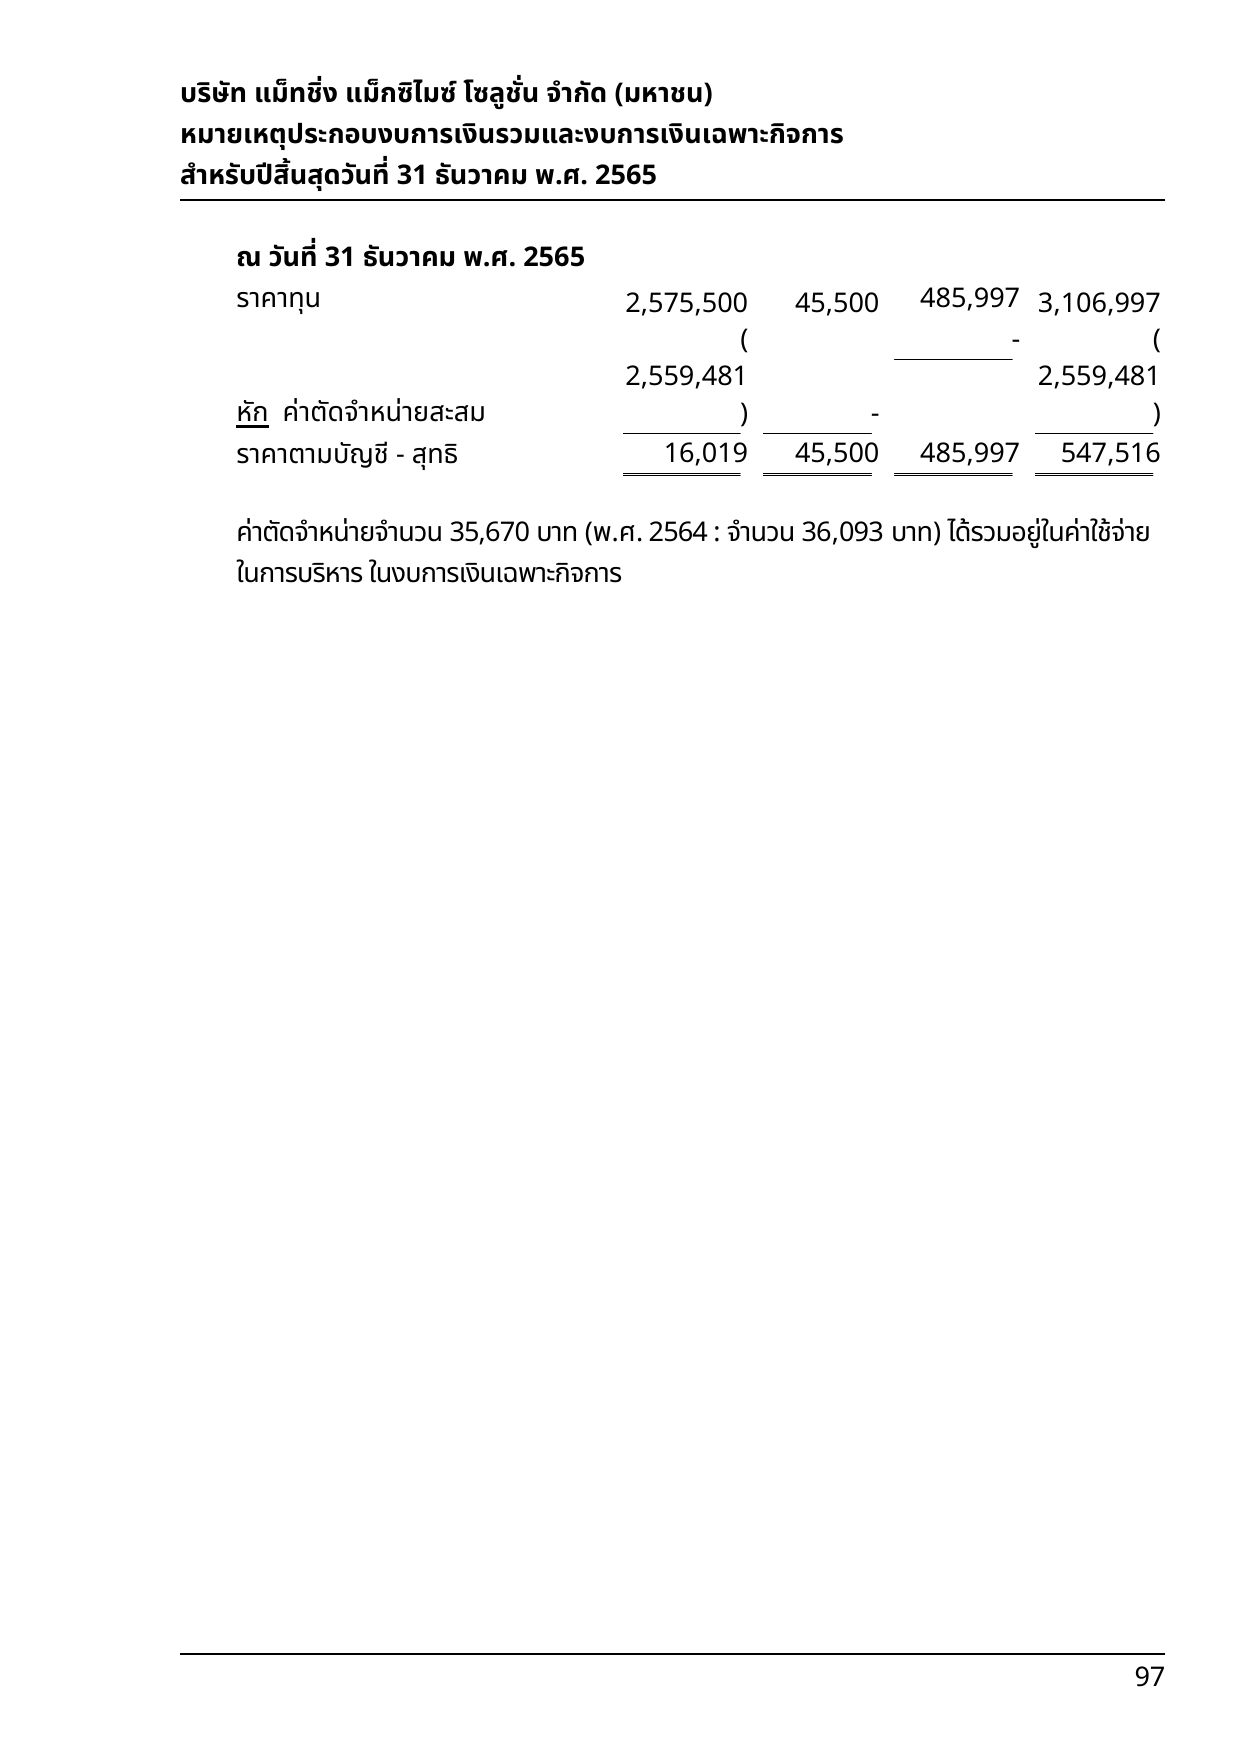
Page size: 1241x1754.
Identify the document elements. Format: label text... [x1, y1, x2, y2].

text ค่าตัดจำหน่ายจำนวน 35,670 บาท (พ.ศ. 2564 : จำนวน 36,093 บาท) ได้รวมอยู่ในค่าใช้จ่ายในการบริหาร ในงบการเงินเฉพาะกิจการ [236, 513, 1165, 595]
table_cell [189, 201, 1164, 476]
